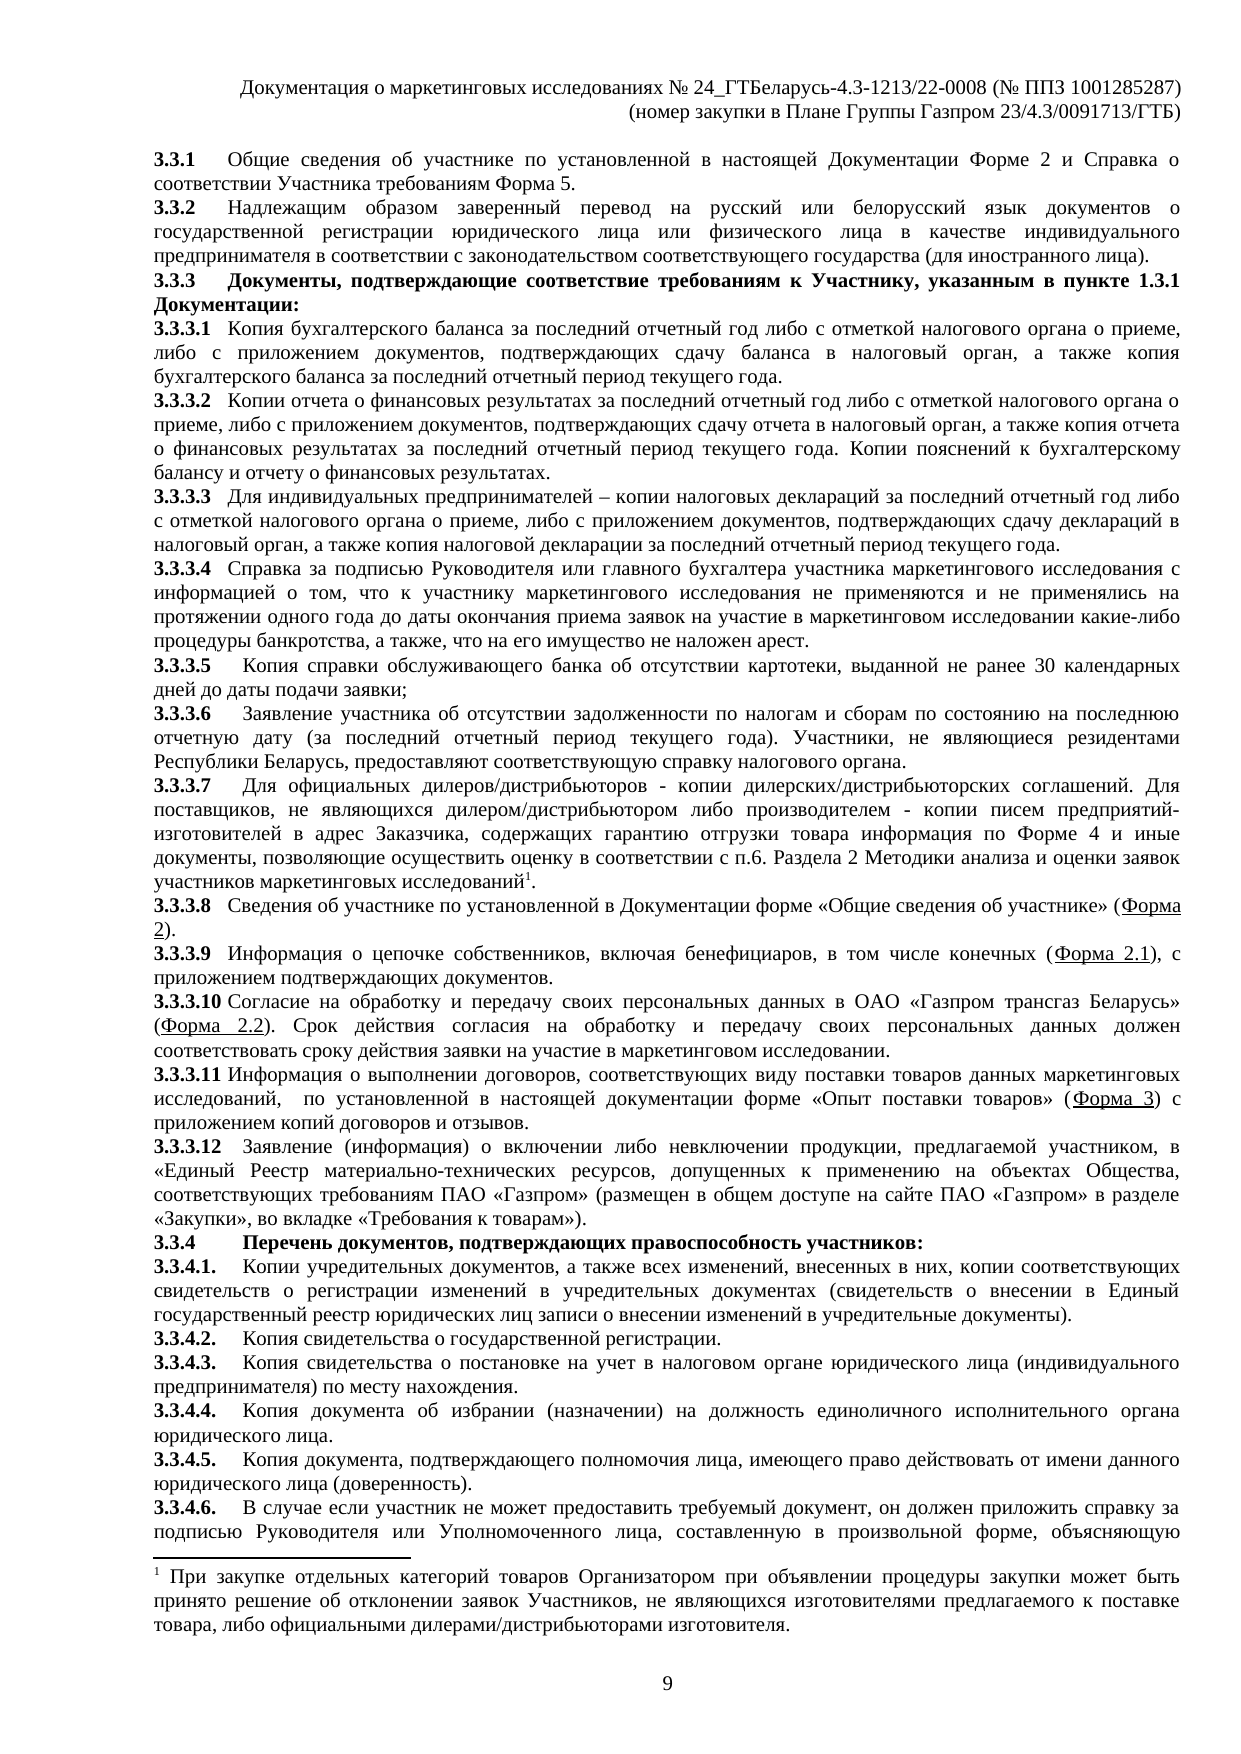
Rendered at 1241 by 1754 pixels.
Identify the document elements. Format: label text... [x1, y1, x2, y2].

list Информация о цепочке собственников, включая бенефициаров, в том числе конечных (Форма 2.1), с приложением подтверждающих документов. [153, 941, 1181, 989]
list Для индивидуальных предпринимателей – копии налоговых деклараций за последний отчетный год либо с отметкой налогового органа о приеме, либо с приложением документов, подтверждающих сдачу деклараций в налоговый орган, а также копия налоговой декларации за последний отчетный период текущего года. [153, 484, 1181, 556]
list Сведения об участнике по установленной в Документации форме «Общие сведения об участнике» (Форма 2). [153, 893, 1181, 941]
list Общие сведения об участнике по установленной в настоящей Документации Форме 2 и Справка о соответствии Участника требованиям Форма 5. [153, 147, 1181, 195]
list Копия справки обслуживающего банка об отсутствии картотеки, выданной не ранее 30 календарных дней до даты подачи заявки; [153, 652, 1181, 701]
list Заявление (информация) о включении либо невключении продукции, предлагаемой участником, в «Единый Реестр материально-технических ресурсов, допущенных к применению на объектах Общества, соответствующих требованиям ПАО «Газпром» (размещен в общем доступе на сайте ПАО «Газпром» в разделе «Закупки», во вкладке «Требования к товарам»). [153, 1134, 1181, 1230]
list Копии отчета о финансовых результатах за последний отчетный год либо с отметкой налогового органа о приеме, либо с приложением документов, подтверждающих сдачу отчета в налоговый орган, а также копия отчета о финансовых результатах за последний отчетный период текущего года. Копии пояснений к бухгалтерскому балансу и отчету о финансовых результатах. [153, 388, 1181, 484]
list Копия бухгалтерского баланса за последний отчетный год либо c отметкой налогового органа о приеме, либо с приложением документов, подтверждающих сдачу баланса в налоговый орган, а также копия бухгалтерского баланса за последний отчетный период текущего года. [153, 316, 1181, 388]
list Согласие на обработку и передачу своих персональных данных в ОАО «Газпром трансгаз Беларусь» (Форма 2.2). Срок действия согласия на обработку и передачу своих персональных данных должен соответствовать сроку действия заявки на участие в маркетинговом исследовании. [153, 989, 1181, 1062]
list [153, 1495, 1181, 1543]
list Информация о выполнении договоров, соответствующих виду поставки товаров данных маркетинговых исследований, по установленной в настоящей документации форме «Опыт поставки товаров» (Форма 3) с приложением копий договоров и отзывов. [153, 1062, 1181, 1134]
list Для официальных дилеров/дистрибьюторов - копии дилерских/дистрибьюторских соглашений. Для поставщиков, не являющихся дилером/дистрибьютором либо производителем - копии писем предприятий-изготовителей в адрес Заказчика, содержащих гарантию отгрузки товара информация по Форме 4 и иные документы, позволяющие осуществить оценку в соответствии с п.6. Раздела 2 Методики анализа и оценки заявок участников маркетинговых исследований. [153, 773, 1181, 893]
list Перечень документов, подтверждающих правоспособность участников: [153, 1230, 1181, 1254]
list Копия документа об избрании (назначении) на должность единоличного исполнительного органа юридического лица. [153, 1398, 1181, 1447]
list Копия свидетельства о постановке на учет в налоговом органе юридического лица (индивидуального предпринимателя) по месту нахождения. [153, 1350, 1181, 1398]
list Документы, подтверждающие соответствие требованиям к Участнику, указанным в пункте 1.3.1 Документации: [153, 267, 1181, 316]
list Копия свидетельства о государственной регистрации. [153, 1326, 1181, 1350]
list Надлежащим образом заверенный перевод на русский или белорусский язык документов о государственной регистрации юридического лица или физического лица в качестве индивидуального предпринимателя в соответствии с законодательством соответствующего государства (для иностранного лица). [153, 195, 1181, 267]
list Копия документа, подтверждающего полномочия лица, имеющего право действовать от имени данного юридического лица (доверенность). [153, 1447, 1181, 1495]
list Справка за подписью Руководителя или главного бухгалтера участника маркетингового исследования с информацией о том, что к участнику маркетингового исследования не применяются и не применялись на протяжении одного года до даты окончания приема заявок на участие в маркетинговом исследовании какие-либо процедуры банкротства, а также, что на его имущество не наложен арест. [153, 556, 1181, 652]
list Копии учредительных документов, а также всех изменений, внесенных в них, копии соответствующих свидетельств о регистрации изменений в учредительных документах (свидетельств о внесении в Единый государственный реестр юридических лиц записи о внесении изменений в учредительные документы). [153, 1254, 1181, 1326]
list Заявление участника об отсутствии задолженности по налогам и сборам по состоянию на последнюю отчетную дату (за последний отчетный период текущего года). Участники, не являющиеся резидентами Республики Беларусь, предоставляют соответствующую справку налогового органа. [153, 701, 1181, 773]
